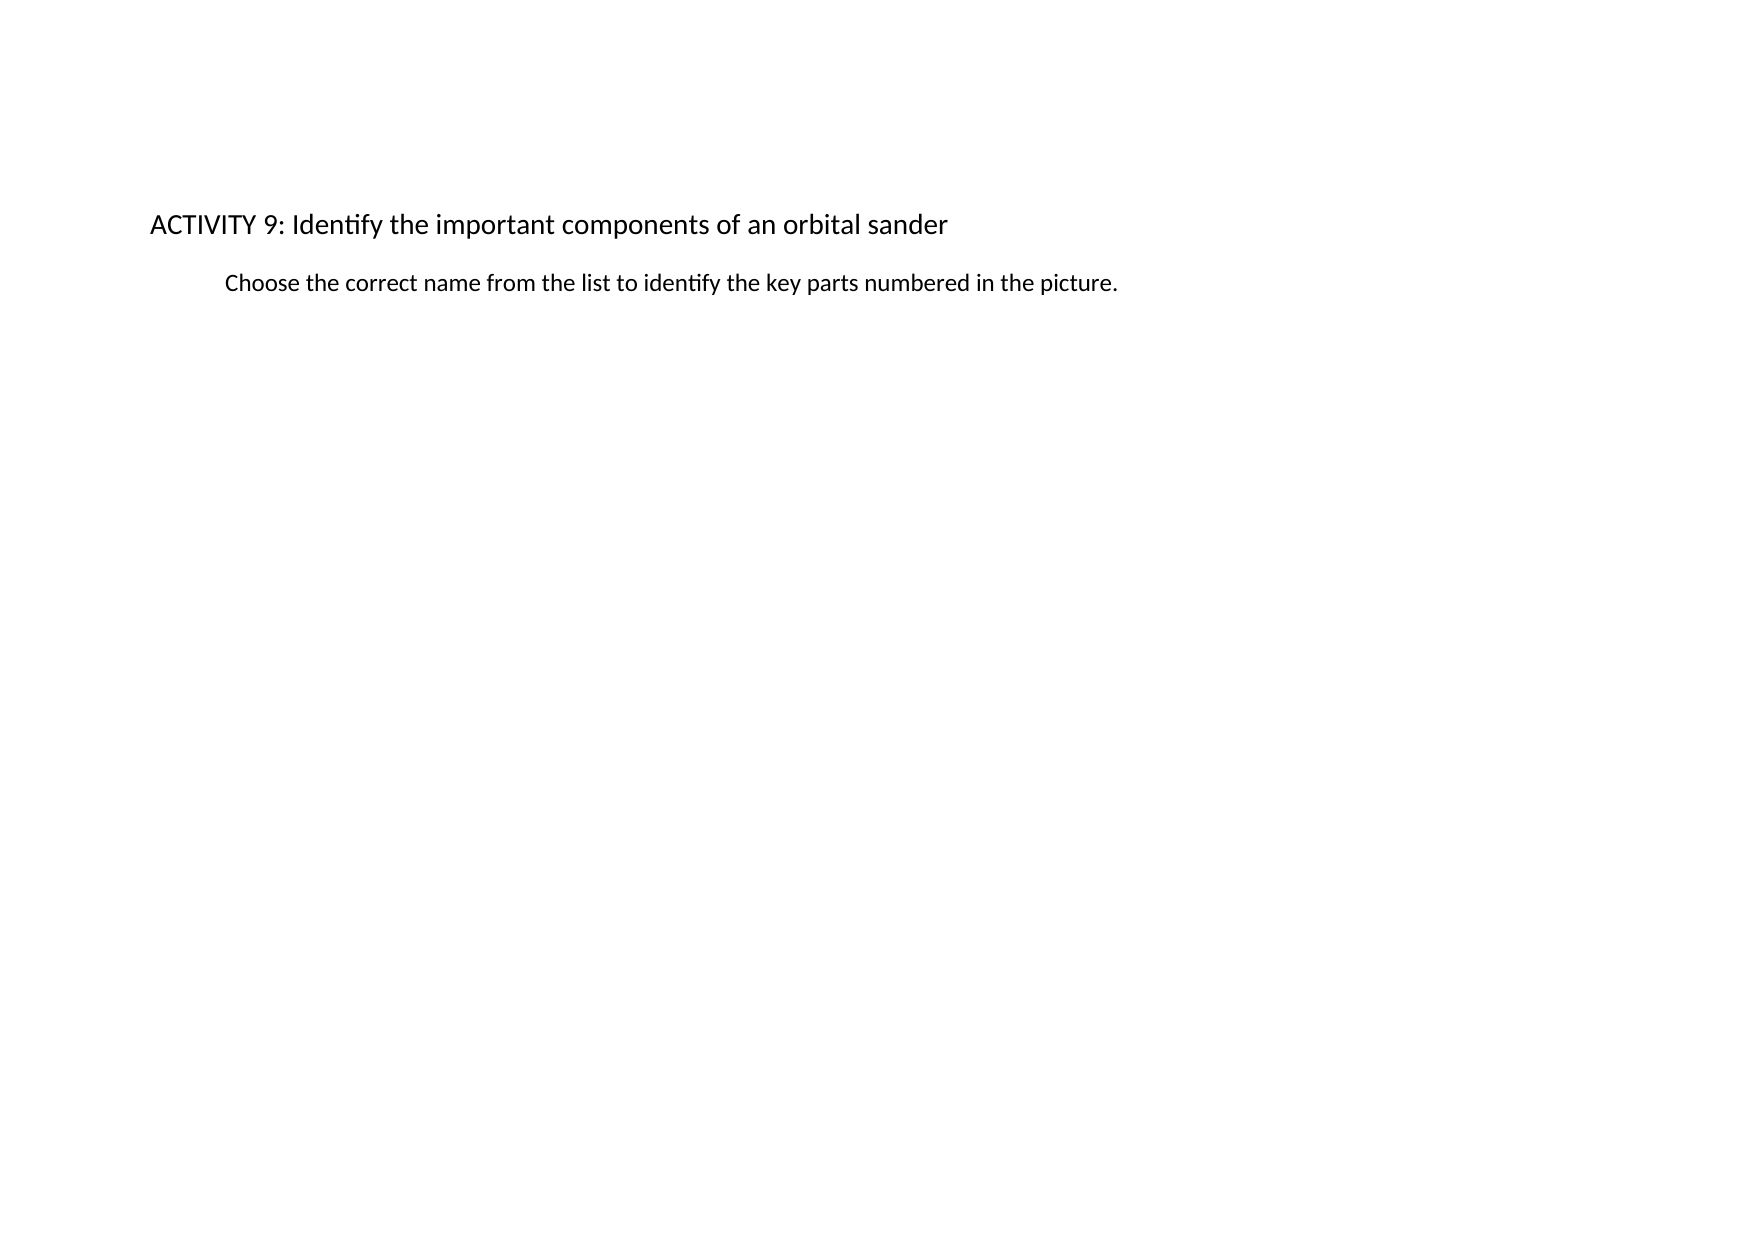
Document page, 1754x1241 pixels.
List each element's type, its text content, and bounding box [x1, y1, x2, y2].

text ACTIVITY 9: Identify the important components of an orbital sander [150, 206, 1604, 241]
text Choose the correct name from the list to identify the key parts numbered in the picture. [150, 268, 1604, 298]
